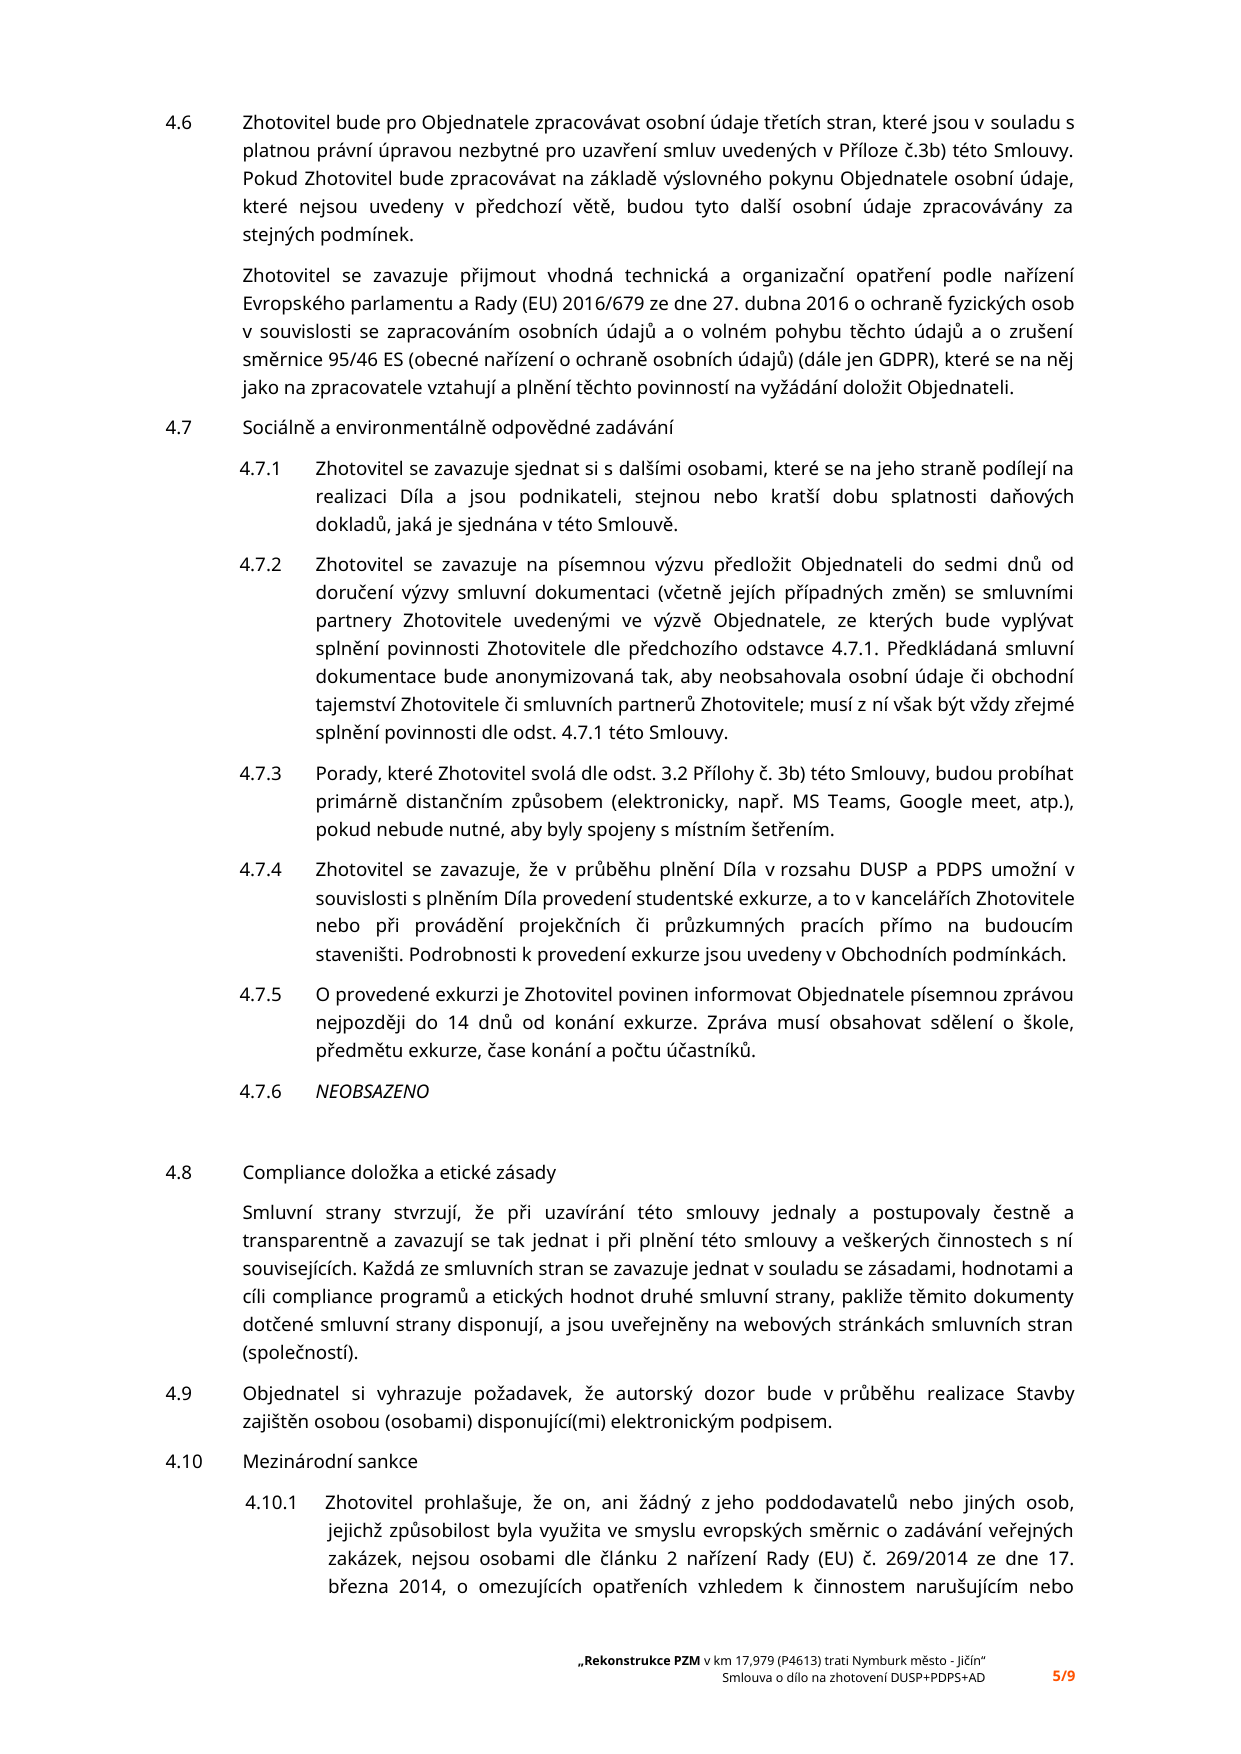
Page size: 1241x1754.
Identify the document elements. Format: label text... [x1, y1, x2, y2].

list Zhotovitel se zavazuje sjednat si s dalšími osobami, které se na jeho straně podílejí na realizaci Díla a jsou podnikateli, stejnou nebo kratší dobu splatnosti daňových dokladů, jaká je sjednána v této Smlouvě. [239, 455, 1075, 537]
list O provedené exkurzi je Zhotovitel povinen informovat Objednatele písemnou zprávou nejpozději do 14 dnů od konání exkurze. Zpráva musí obsahovat sdělení o škole, předmětu exkurze, čase konání a počtu účastníků. [239, 981, 1075, 1063]
list NEOBSAZENO [239, 1078, 1075, 1103]
list Zhotovitel se zavazuje přijmout vhodná technická a organizační opatření podle nařízení Evropského parlamentu a Rady (EU) 2016/679 ze dne 27. dubna 2016 o ochraně fyzických osob v souvislosti se zapracováním osobních údajů a o volném pohybu těchto údajů a o zrušení směrnice 95/46 ES (obecné nařízení o ochraně osobních údajů) (dále jen GDPR), které se na něj jako na zpracovatele vztahují a plnění těchto povinností na vyžádání doložit Objednateli. [242, 262, 1075, 399]
list Zhotovitel se zavazuje, že v průběhu plnění Díla v rozsahu DUSP a PDPS umožní v souvislosti s plněním Díla provedení studentské exkurze, a to v kancelářích Zhotovitele nebo při provádění projekčních či průzkumných pracích přímo na budoucím staveništi. Podrobnosti k provedení exkurze jsou uvedeny v Obchodních podmínkách. [239, 857, 1075, 966]
text Zhotovitel bude pro Objednatele zpracovávat osobní údaje třetích stran, které jsou v souladu s platnou právní úpravou nezbytné pro uzavření smluv uvedených v Příloze č.3b) této Smlouvy. Pokud Zhotovitel bude zpracovávat na základě výslovného pokynu Objednatele osobní údaje, které nejsou uvedeny v předchozí větě, budou tyto další osobní údaje zpracovávány za stejných podmínek. [165, 109, 1075, 247]
text Sociálně a environmentálně odpovědné zadávání [165, 414, 1075, 440]
list Smluvní strany stvrzují, že při uzavírání této smlouvy jednaly a postupovaly čestně a transparentně a zavazují se tak jednat i při plnění této smlouvy a veškerých činnostech s ní souvisejících. Každá ze smluvních stran se zavazuje jednat v souladu se zásadami, hodnotami a cíli compliance programů a etických hodnot druhé smluvní strany, pakliže těmito dokumenty dotčené smluvní strany disponují, a jsou uveřejněny na webových stránkách smluvních stran (společností). [242, 1199, 1075, 1365]
list Porady, které Zhotovitel svolá dle odst. 3.2 Přílohy č. 3b) této Smlouvy, budou probíhat primárně distančním způsobem (elektronicky, např. MS Teams, Google meet, atp.), pokud nebude nutné, aby byly spojeny s místním šetřením. [239, 760, 1075, 842]
text Objednatel si vyhrazuje požadavek, že autorský dozor bude v průběhu realizace Stavby zajištěn osobou (osobami) disponující(mi) elektronickým podpisem. [165, 1380, 1075, 1434]
text Compliance doložka a etické zásady [165, 1159, 1075, 1184]
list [245, 1489, 1075, 1599]
list Zhotovitel se zavazuje na písemnou výzvu předložit Objednateli do sedmi dnů od doručení výzvy smluvní dokumentaci (včetně jejích případných změn) se smluvními partnery Zhotovitele uvedenými ve výzvě Objednatele, ze kterých bude vyplývat splnění povinnosti Zhotovitele dle předchozího odstavce 4.7.1. Předkládaná smluvní dokumentace bude anonymizovaná tak, aby neobsahovala osobní údaje či obchodní tajemství Zhotovitele či smluvních partnerů Zhotovitele; musí z ní však být vždy zřejmé splnění povinnosti dle odst. 4.7.1 této Smlouvy. [239, 552, 1075, 745]
list Mezinárodní sankce [165, 1449, 1075, 1474]
